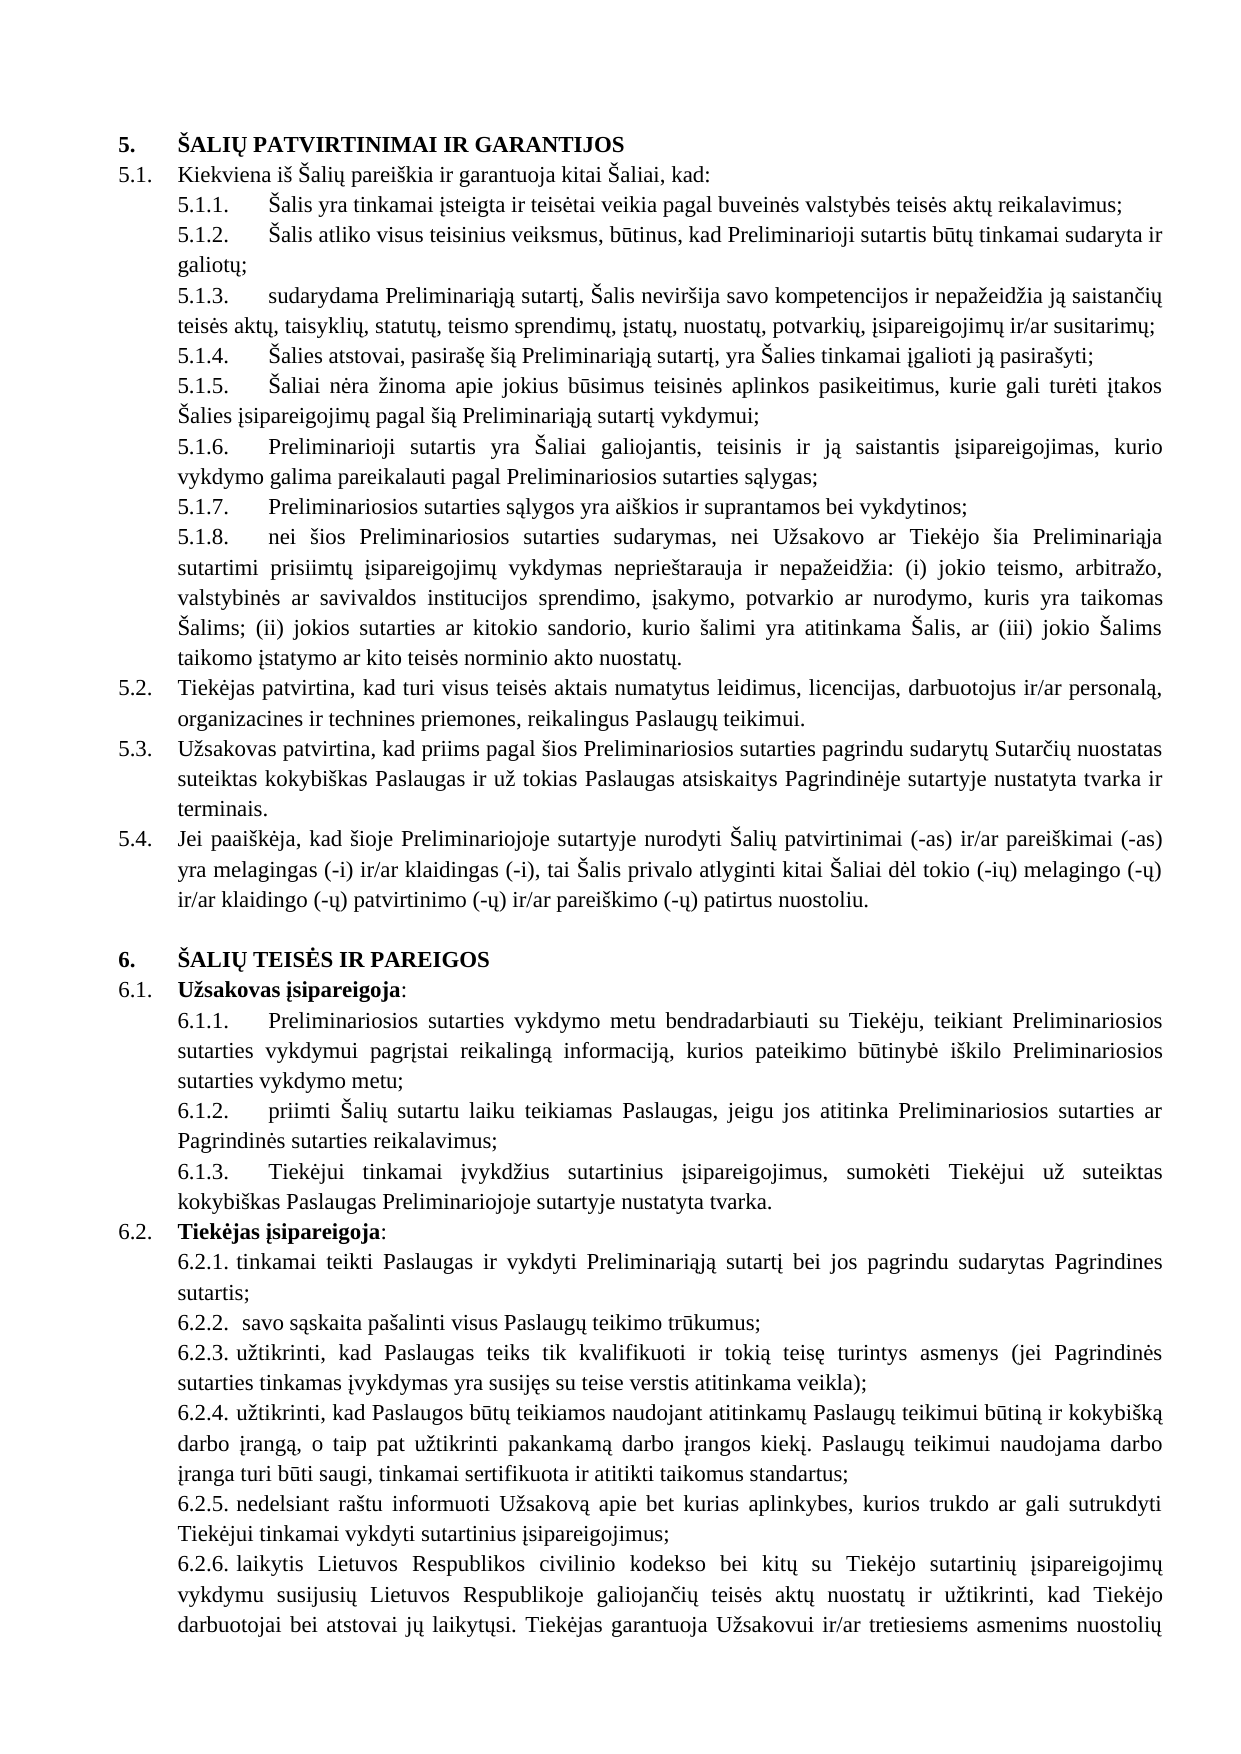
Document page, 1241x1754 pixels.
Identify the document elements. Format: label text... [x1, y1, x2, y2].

list Tiekėjas patvirtina, kad turi visus teisės aktais numatytus leidimus, licencijas, darbuotojus ir/ar personalą, organizacines ir technines priemones, reikalingus Paslaugų teikimui. [118, 674, 1164, 731]
list nei šios Preliminariosios sutarties sudarymas, nei Užsakovo ar Tiekėjo šia Preliminariąja sutartimi prisiimtų įsipareigojimų vykdymas neprieštarauja ir nepažeidžia: (i) jokio teismo, arbitražo, valstybinės ar savivaldos institucijos sprendimo, įsakymo, potvarkio ar nurodymo, kuris yra taikomas Šalims; (ii) jokios sutarties ar kitokio sandorio, kurio šalimi yra atitinkama Šalis, ar (iii) jokio Šalims taikomo įstatymo ar kito teisės norminio akto nuostatų. [177, 523, 1164, 671]
list priimti Šalių sutartu laiku teikiamas Paslaugas, jeigu jos atitinka Preliminariosios sutarties ar Pagrindinės sutarties reikalavimus; [177, 1097, 1164, 1154]
list sudarydama Preliminariąją sutartį, Šalis neviršija savo kompetencijos ir nepažeidžia ją saistančių teisės aktų, taisyklių, statutų, teismo sprendimų, įstatų, nuostatų, potvarkių, įsipareigojimų ir/ar susitarimų; [177, 282, 1164, 338]
list Užsakovas įsipareigoja: [118, 976, 1164, 1003]
list Jei paaiškėja, kad šioje Preliminariojoje sutartyje nurodyti Šalių patvirtinimai (-as) ir/ar pareiškimai (-as) yra melagingas (-i) ir/ar klaidingas (-i), tai Šalis privalo atlyginti kitai Šaliai dėl tokio (-ių) melagingo (-ų) ir/ar klaidingo (-ų) patvirtinimo (-ų) ir/ar pareiškimo (-ų) patirtus nuostoliu. [118, 825, 1164, 912]
list užtikrinti, kad Paslaugos būtų teikiamos naudojant atitinkamų Paslaugų teikimui būtiną ir kokybišką darbo įrangą, o taip pat užtikrinti pakankamą darbo įrangos kiekį. Paslaugų teikimui naudojama darbo įranga turi būti saugi, tinkamai sertifikuota ir atitikti taikomus standartus; [177, 1399, 1164, 1486]
list Tiekėjas įsipareigoja: [118, 1218, 1164, 1244]
list Tiekėjui tinkamai įvykdžius sutartinius įsipareigojimus, sumokėti Tiekėjui už suteiktas kokybiškas Paslaugas Preliminariojoje sutartyje nustatyta tvarka. [177, 1158, 1164, 1214]
list užtikrinti, kad Paslaugas teiks tik kvalifikuoti ir tokią teisę turintys asmenys (jei Pagrindinės sutarties tinkamas įvykdymas yra susijęs su teise verstis atitinkama veikla); [177, 1339, 1164, 1396]
list Preliminariosios sutarties vykdymo metu bendradarbiauti su Tiekėju, teikiant Preliminariosios sutarties vykdymui pagrįstai reikalingą informaciją, kurios pateikimo būtinybė iškilo Preliminariosios sutarties vykdymo metu; [177, 1007, 1164, 1093]
list Kiekviena iš Šalių pareiškia ir garantuoja kitai Šaliai, kad: [118, 161, 1164, 187]
list Šalies atstovai, pasirašę šią Preliminariąją sutartį, yra Šalies tinkamai įgalioti ją pasirašyti; [177, 342, 1164, 368]
list ŠALIŲ TEISĖS IR PAREIGOS [118, 946, 1164, 973]
list Šaliai nėra žinoma apie jokius būsimus teisinės aplinkos pasikeitimus, kurie gali turėti įtakos Šalies įsipareigojimų pagal šią Preliminariąją sutartį vykdymui; [177, 372, 1164, 429]
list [177, 1550, 1164, 1637]
list savo sąskaita pašalinti visus Paslaugų teikimo trūkumus; [177, 1309, 1164, 1335]
list Preliminariosios sutarties sąlygos yra aiškios ir suprantamos bei vykdytinos; [177, 493, 1164, 519]
list ŠALIŲ PATVIRTINIMAI IR GARANTIJOS [118, 131, 1164, 157]
list tinkamai teikti Paslaugas ir vykdyti Preliminariąją sutartį bei jos pagrindu sudarytas Pagrindines sutartis; [177, 1248, 1164, 1305]
list Užsakovas patvirtina, kad priims pagal šios Preliminariosios sutarties pagrindu sudarytų Sutarčių nuostatas suteiktas kokybiškas Paslaugas ir už tokias Paslaugas atsiskaitys Pagrindinėje sutartyje nustatyta tvarka ir terminais. [118, 735, 1164, 822]
list nedelsiant raštu informuoti Užsakovą apie bet kurias aplinkybes, kurios trukdo ar gali sutrukdyti Tiekėjui tinkamai vykdyti sutartinius įsipareigojimus; [177, 1490, 1164, 1547]
list Šalis yra tinkamai įsteigta ir teisėtai veikia pagal buveinės valstybės teisės aktų reikalavimus; [177, 191, 1164, 217]
list Preliminarioji sutartis yra Šaliai galiojantis, teisinis ir ją saistantis įsipareigojimas, kurio vykdymo galima pareikalauti pagal Preliminariosios sutarties sąlygas; [177, 433, 1164, 489]
list Šalis atliko visus teisinius veiksmus, būtinus, kad Preliminarioji sutartis būtų tinkamai sudaryta ir galiotų; [177, 221, 1164, 278]
